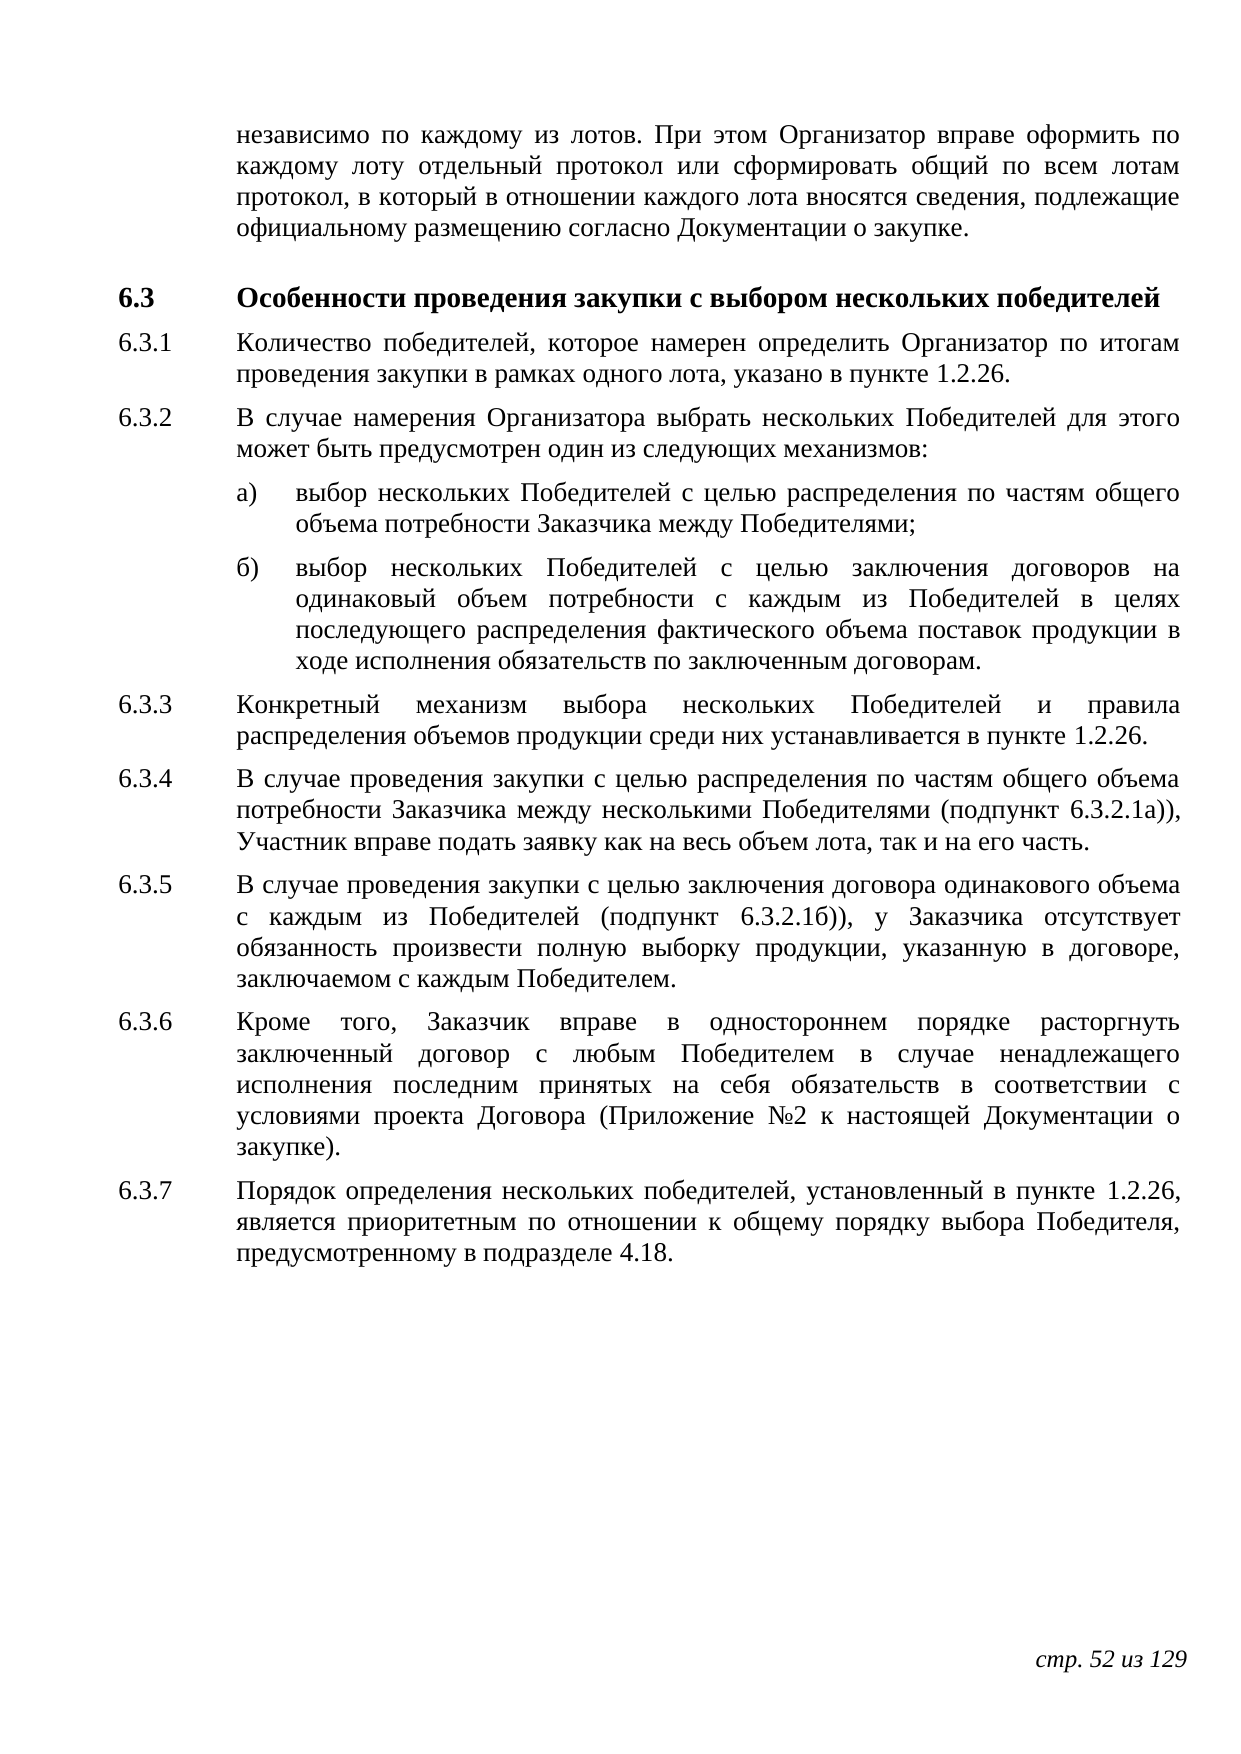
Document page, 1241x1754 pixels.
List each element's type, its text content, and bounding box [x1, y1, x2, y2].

text Порядок определения нескольких победителей, установленный в пункте 1.2.26, является приоритетным по отношении к общему порядку выбора Победителя, предусмотренному в подразделе 4.18. [118, 1174, 1181, 1267]
text выбор нескольких Победителей с целью распределения по частям общего объема потребности Заказчика между Победителями; [236, 476, 1181, 538]
text В случае проведения закупки с целью заключения договора одинакового объема с каждым из Победителей (подпункт 6.3.2б)), у Заказчика отсутствует обязанность произвести полную выборку продукции, указанную в договоре, заключаемом с каждым Победителем. [118, 868, 1181, 993]
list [118, 118, 1181, 243]
text Кроме того, Заказчик вправе в одностороннем порядке расторгнуть заключенный договор с любым Победителем в случае ненадлежащего исполнения последним принятых на себя обязательств в соответствии с условиями проекта Договора (Приложение №2 к настоящей Документации о закупке). [118, 1006, 1181, 1161]
text выбор нескольких Победителей с целью заключения договоров на одинаковый объем потребности с каждым из Победителей в целях последующего распределения фактического объема поставок продукции в ходе исполнения обязательств по заключенным договорам. [236, 551, 1181, 675]
text В случае проведения закупки с целью распределения по частям общего объема потребности Заказчика между несколькими Победителями (подпункт 6.3.2а)), Участник вправе подать заявку как на весь объем лота, так и на его часть. [118, 762, 1181, 856]
text Количество победителей, которое намерен определить Организатор по итогам проведения закупки в рамках одного лота, указано в пункте 1.2.26. [118, 326, 1181, 388]
subtitle Особенности проведения закупки с выбором нескольких победителей [118, 280, 1181, 314]
text В случае намерения Организатора выбрать нескольких Победителей для этого может быть предусмотрен один из следующих механизмов: [118, 401, 1181, 463]
text Конкретный механизм выбора нескольких Победителей и правила распределения объемов продукции среди них устанавливается в пункте 1.2.26. [118, 688, 1181, 750]
